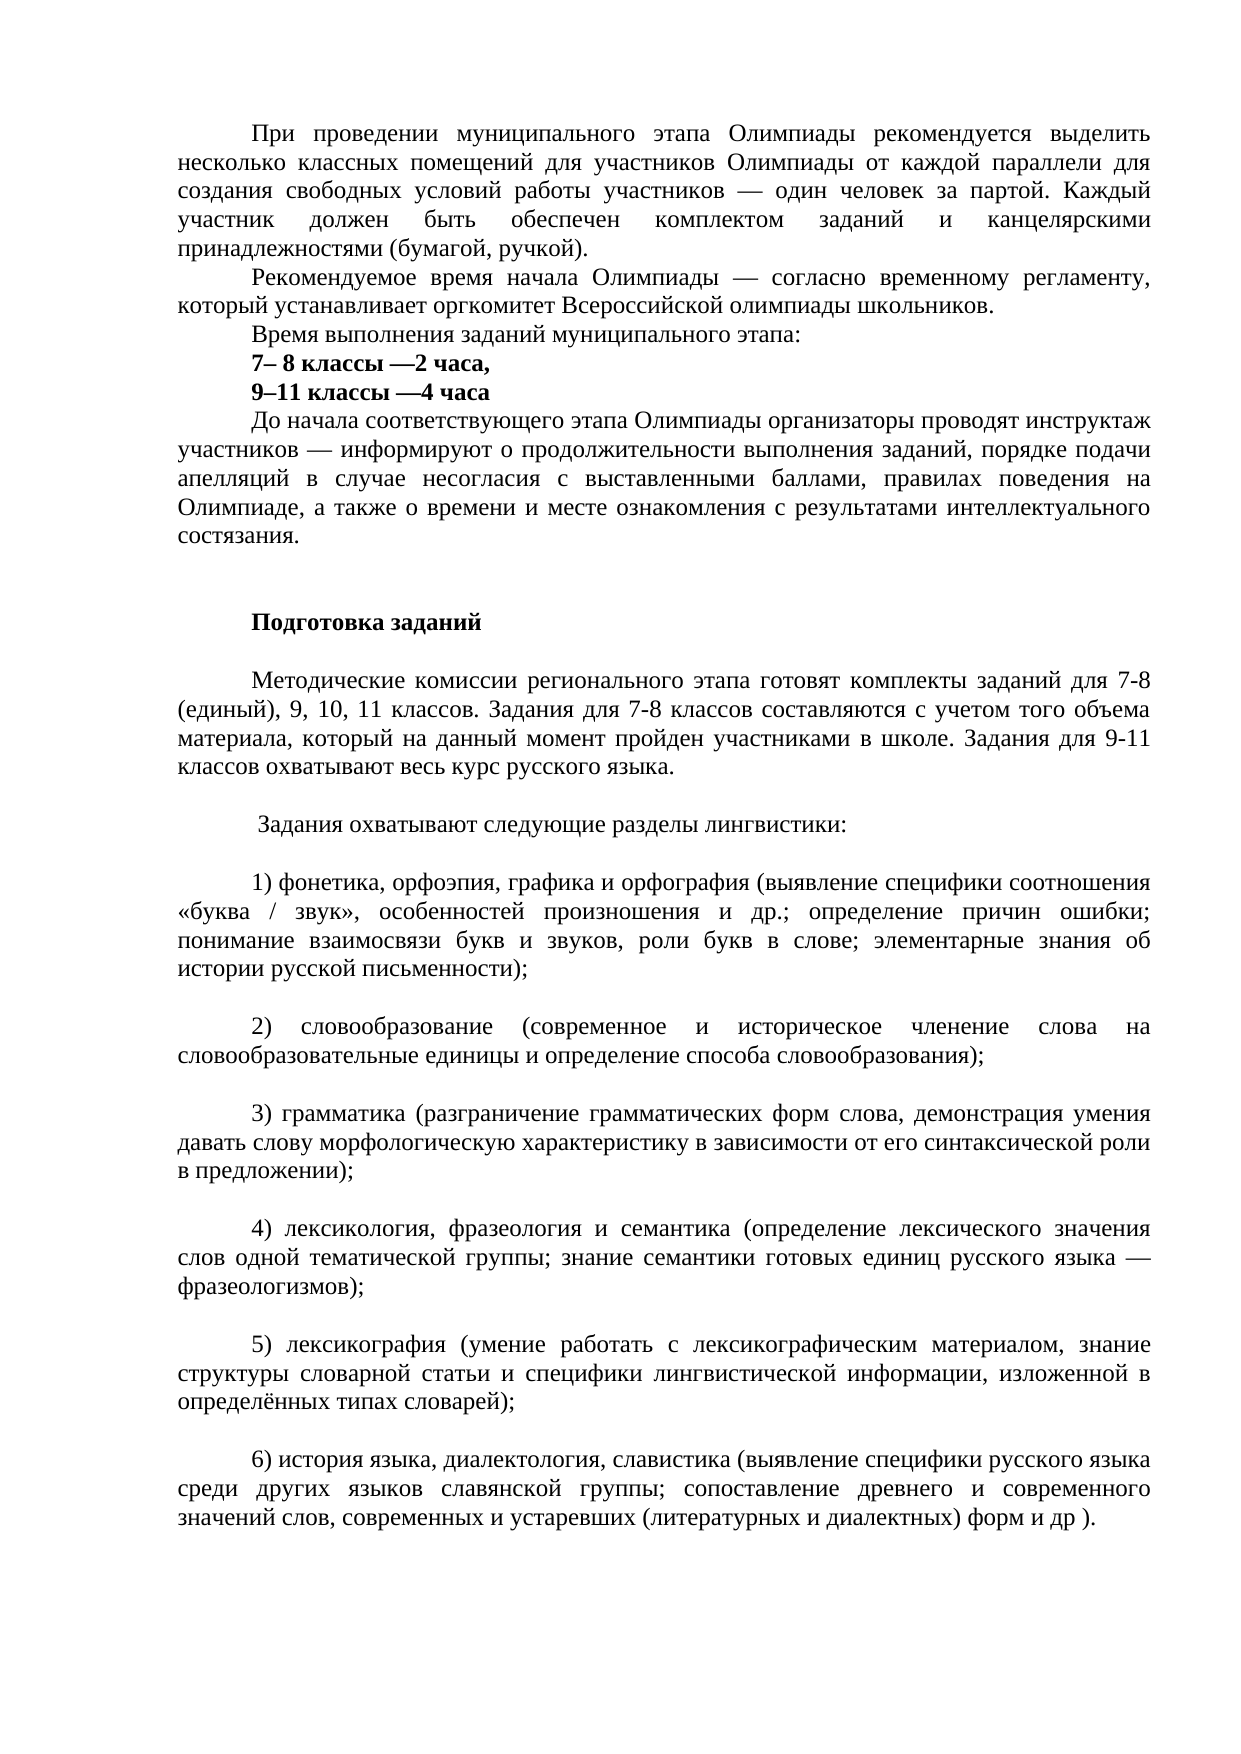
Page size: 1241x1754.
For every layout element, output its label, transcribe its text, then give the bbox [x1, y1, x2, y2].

text 3) грамматика (разграничение грамматических форм слова, демонстрация умения давать слову морфологическую характеристику в зависимости от его синтаксической роли в предложении); [177, 1098, 1152, 1184]
text 5) лексикография (умение работать с лексикографическим материалом, знание структуры словарной статьи и специфики лингвистической информации, изложенной в определённых типах словарей); [177, 1329, 1152, 1415]
text Рекомендуемое время начала Олимпиады — согласно временному регламенту, который устанавливает оргкомитет Всероссийской олимпиады школьников. [177, 262, 1152, 319]
text 1) фонетика, орфоэпия, графика и орфография (выявление специфики соотношения «буква / звук», особенностей произношения и др.; определение причин ошибки; понимание взаимосвязи букв и звуков, роли букв в слове; элементарные знания об истории русской письменности); [177, 867, 1152, 982]
text 9–11 классы —4 часа [177, 377, 1152, 406]
text Время выполнения заданий муниципального этапа: [177, 319, 1152, 348]
text 2) словообразование (современное и историческое членение слова на словообразовательные единицы и определение способа словообразования); [177, 1011, 1152, 1069]
text Подготовка заданий [177, 607, 1152, 636]
text До начала соответствующего этапа Олимпиады организаторы проводят инструктаж участников — информируют о продолжительности выполнения заданий, порядке подачи апелляций в случае несогласия с выставленными баллами, правилах поведения на Олимпиаде, а также о времени и месте ознакомления с результатами интеллектуального состязания. [177, 406, 1152, 549]
text При проведении муниципального этапа Олимпиады рекомендуется выделить несколько классных помещений для участников Олимпиады от каждой параллели для создания свободных условий работы участников — один человек за партой. Каждый участник должен быть обеспечен комплектом заданий и канцелярскими принадлежностями (бумагой, ручкой). [177, 118, 1152, 262]
text 7– 8 классы —2 часа, [177, 348, 1152, 377]
text Задания охватывают следующие разделы лингвистики: [177, 809, 1152, 838]
text 6) история языка, диалектология, славистика (выявление специфики русского языка среди других языков славянской группы; сопоставление древнего и современного значений слов, современных и устаревших (литературных и диалектных) форм и др ). [177, 1444, 1152, 1531]
text 4) лексикология, фразеология и семантика (определение лексического значения слов одной тематической группы; знание семантики готовых единиц русского языка — фразеологизмов); [177, 1213, 1152, 1300]
text Методические комиссии регионального этапа готовят комплекты заданий для 7-8 (единый), 9, 10, 11 классов. Задания для 7-8 классов составляются с учетом того объема материала, который на данный момент пройден участниками в школе. Задания для 9-11 классов охватывают весь курс русского языка. [177, 665, 1152, 780]
